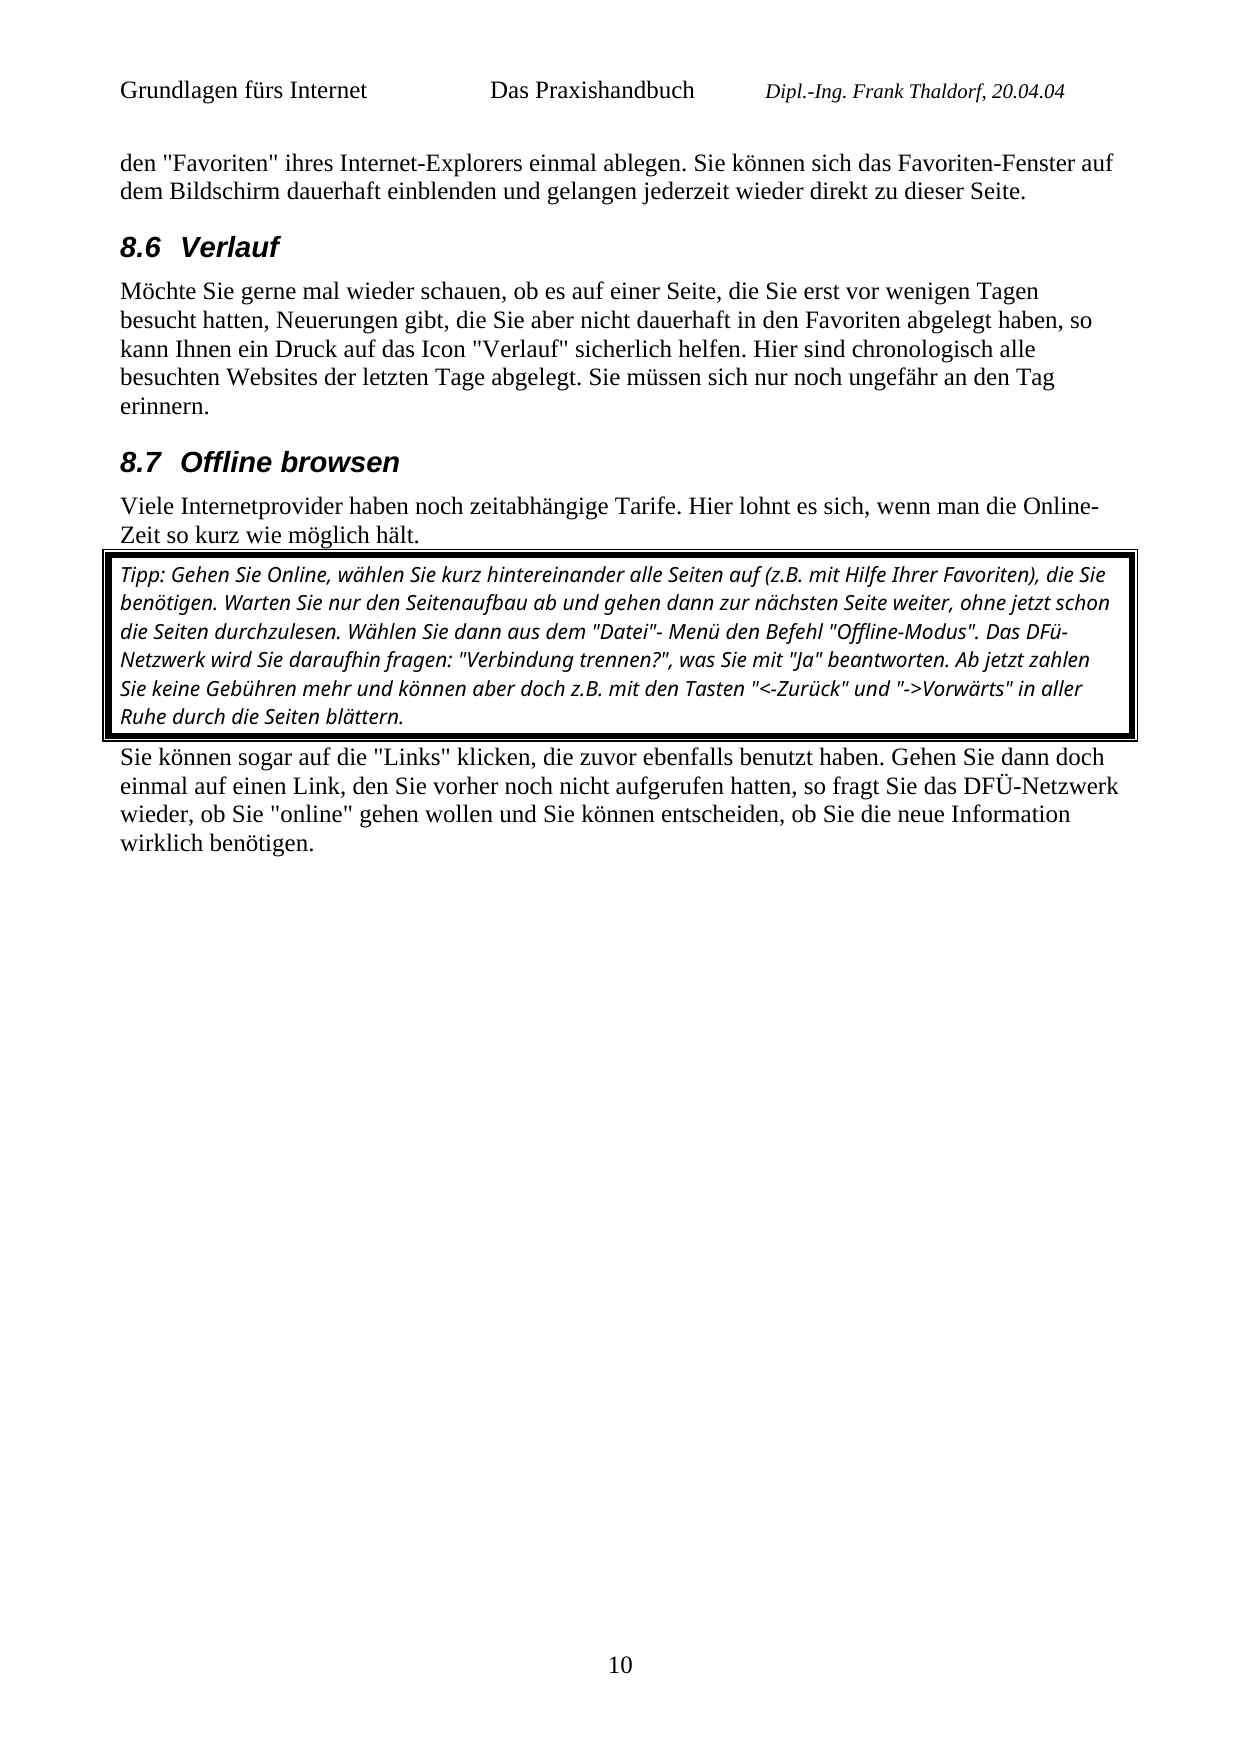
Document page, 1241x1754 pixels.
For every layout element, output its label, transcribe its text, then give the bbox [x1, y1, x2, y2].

subtitle Verlauf [120, 230, 1120, 264]
text Sie können sogar auf die "Links" klicken, die zuvor ebenfalls benutzt haben. Gehen Sie dann doch einmal auf einen Link, den Sie vorher noch nicht aufgerufen hatten, so fragt Sie das DFÜ-Netzwerk wieder, ob Sie "online" gehen wollen und Sie können entscheiden, ob Sie die neue Information wirklich benötigen. [120, 742, 1120, 857]
text Viele Internetprovider haben noch zeitabhängige Tarife. Hier lohnt es sich, wenn man die Online- Zeit so kurz wie möglich hält. [120, 491, 1120, 548]
text Möchte Sie gerne mal wieder schauen, ob es auf einer Seite, die Sie erst vor wenigen Tagen besucht hatten, Neuerungen gibt, die Sie aber nicht dauerhaft in den Favoriten abgelegt haben, so kann Ihnen ein Druck auf das Icon "Verlauf" sicherlich helfen. Hier sind chronologisch alle besuchten Websites der letzten Tage abgelegt. Sie müssen sich nur noch ungefähr an den Tag erinnern. [120, 276, 1120, 420]
subtitle Offline browsen [120, 445, 1120, 478]
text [120, 148, 1120, 205]
